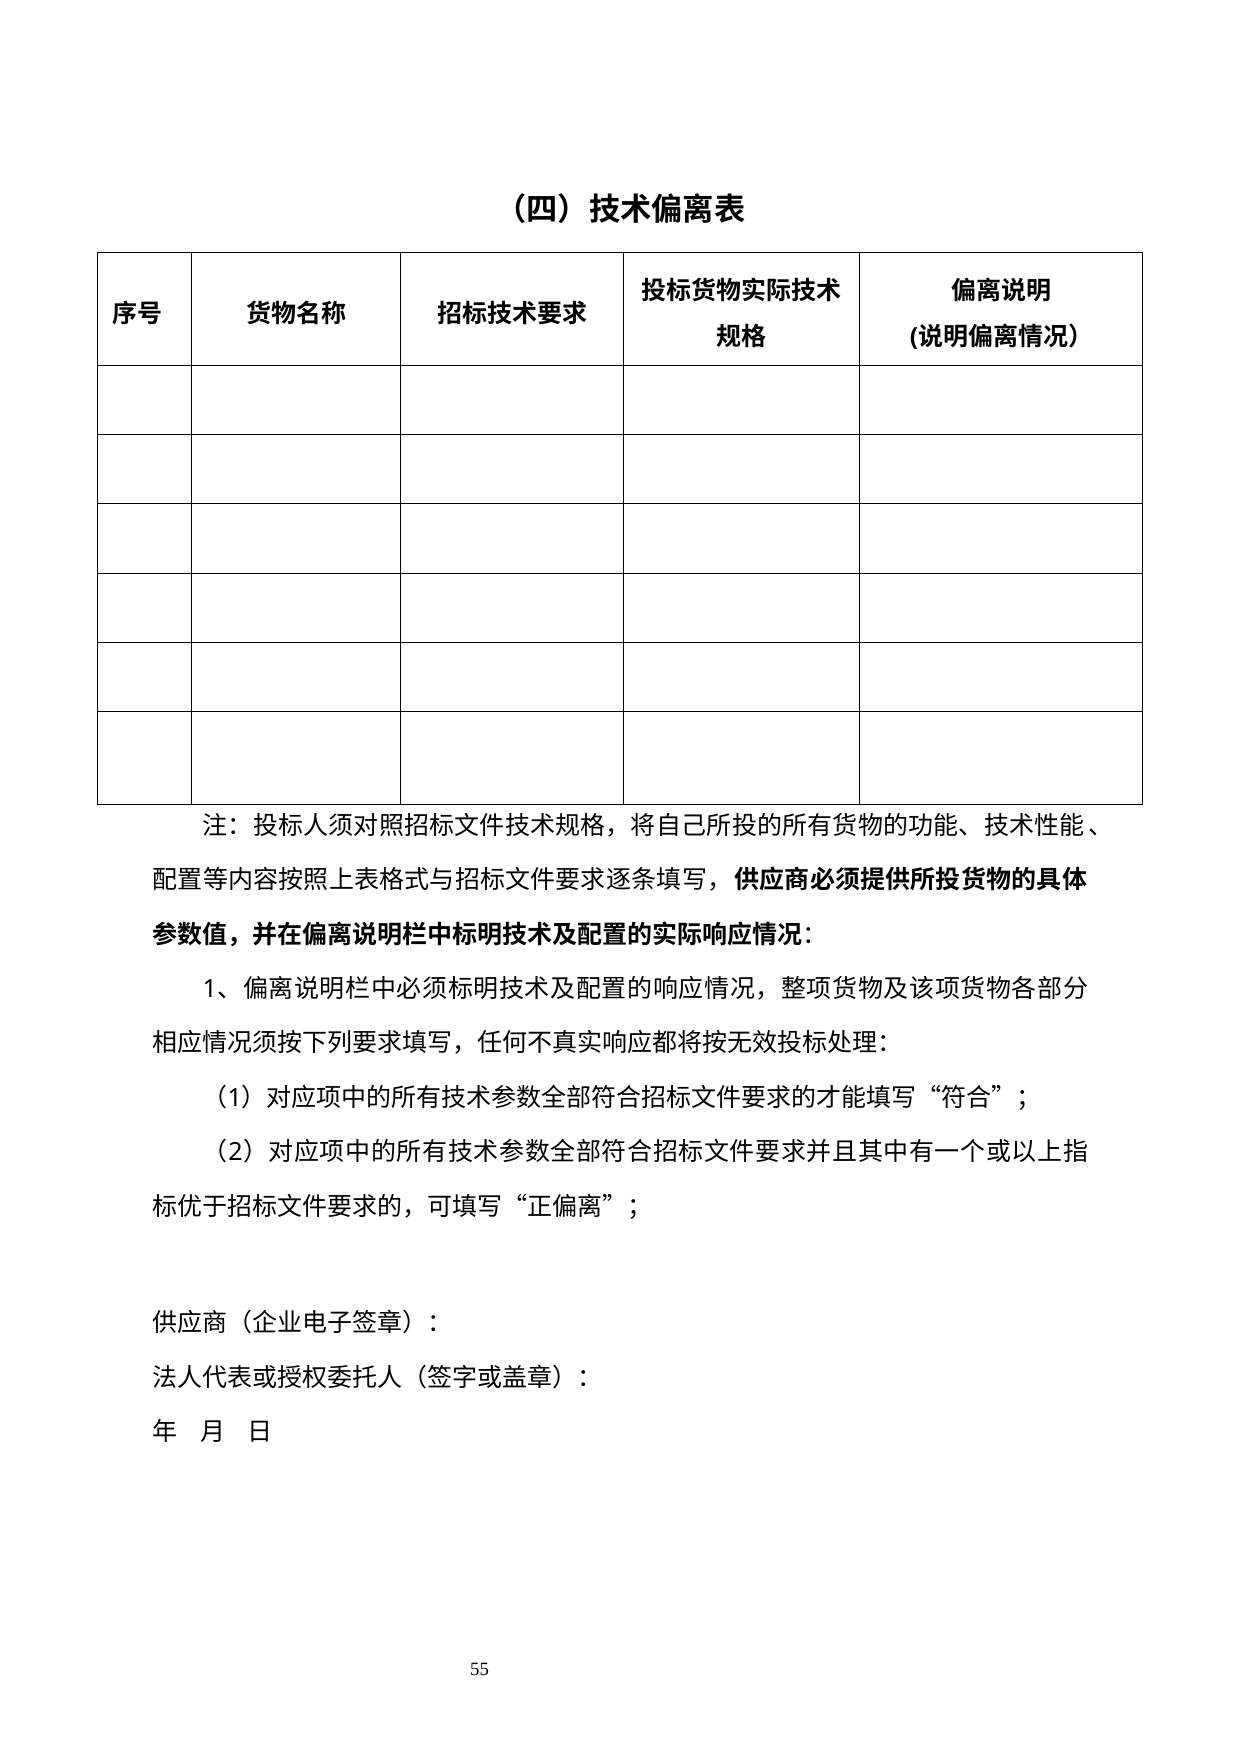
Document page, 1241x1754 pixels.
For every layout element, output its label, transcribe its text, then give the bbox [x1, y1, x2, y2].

text （1）对应项中的所有技术参数全部符合招标文件要求的才能填写“符合”； [152, 1077, 1088, 1113]
table_header 偏离说明 (说明偏离情况） [860, 253, 1142, 365]
text 供应商（企业电子签章）： [152, 1303, 1088, 1339]
table_cell [192, 504, 400, 572]
table_cell [624, 435, 859, 502]
table_cell [401, 435, 623, 502]
text 法人代表或授权委托人（签字或盖章）： [152, 1357, 1088, 1393]
table_cell [98, 643, 191, 711]
table_cell [98, 504, 191, 572]
text （2）对应项中的所有技术参数全部符合招标文件要求并且其中有一个或以上指标优于招标文件要求的，可填写“正偏离”； [152, 1132, 1088, 1222]
table_cell [624, 504, 859, 572]
table_header 投标货物实际技术规格 [624, 253, 859, 365]
table_cell [401, 366, 623, 434]
table_cell [98, 574, 191, 642]
table_cell [192, 712, 400, 804]
table_cell [401, 504, 623, 572]
table_header 货物名称 [192, 253, 400, 365]
text 年 月 日 [152, 1412, 1088, 1448]
text （四）技术偏离表 [152, 184, 1088, 229]
table_cell [192, 574, 400, 642]
table_cell [860, 366, 1142, 434]
table_cell [401, 574, 623, 642]
table_cell [192, 435, 400, 502]
table_cell [624, 643, 859, 711]
table_cell [192, 366, 400, 434]
table_cell [192, 643, 400, 711]
table_cell [624, 574, 859, 642]
table_cell [98, 366, 191, 434]
table_cell [860, 574, 1142, 642]
table_cell [624, 712, 859, 804]
table_cell [98, 712, 191, 804]
table_cell [98, 435, 191, 502]
table_cell [860, 435, 1142, 502]
table_header 招标技术要求 [401, 253, 623, 365]
table_cell [401, 643, 623, 711]
table_cell [860, 504, 1142, 572]
table_header 序号 [98, 253, 191, 365]
text 1、偏离说明栏中必须标明技术及配置的响应情况，整项货物及该项货物各部分相应情况须按下列要求填写，任何不真实响应都将按无效投标处理： [152, 968, 1088, 1059]
table_cell [401, 712, 623, 804]
text 注：投标人须对照招标文件技术规格，将自己所投的所有货物的功能、技术性能、配置等内容按照上表格式与招标文件要求逐条填写，供应商必须提供所投货物的具体参数值，并在偏离说明栏中标明技术及配置的实际响应情况： [152, 805, 1088, 950]
table_cell [624, 366, 859, 434]
table_cell [860, 712, 1142, 804]
table_cell [860, 643, 1142, 711]
